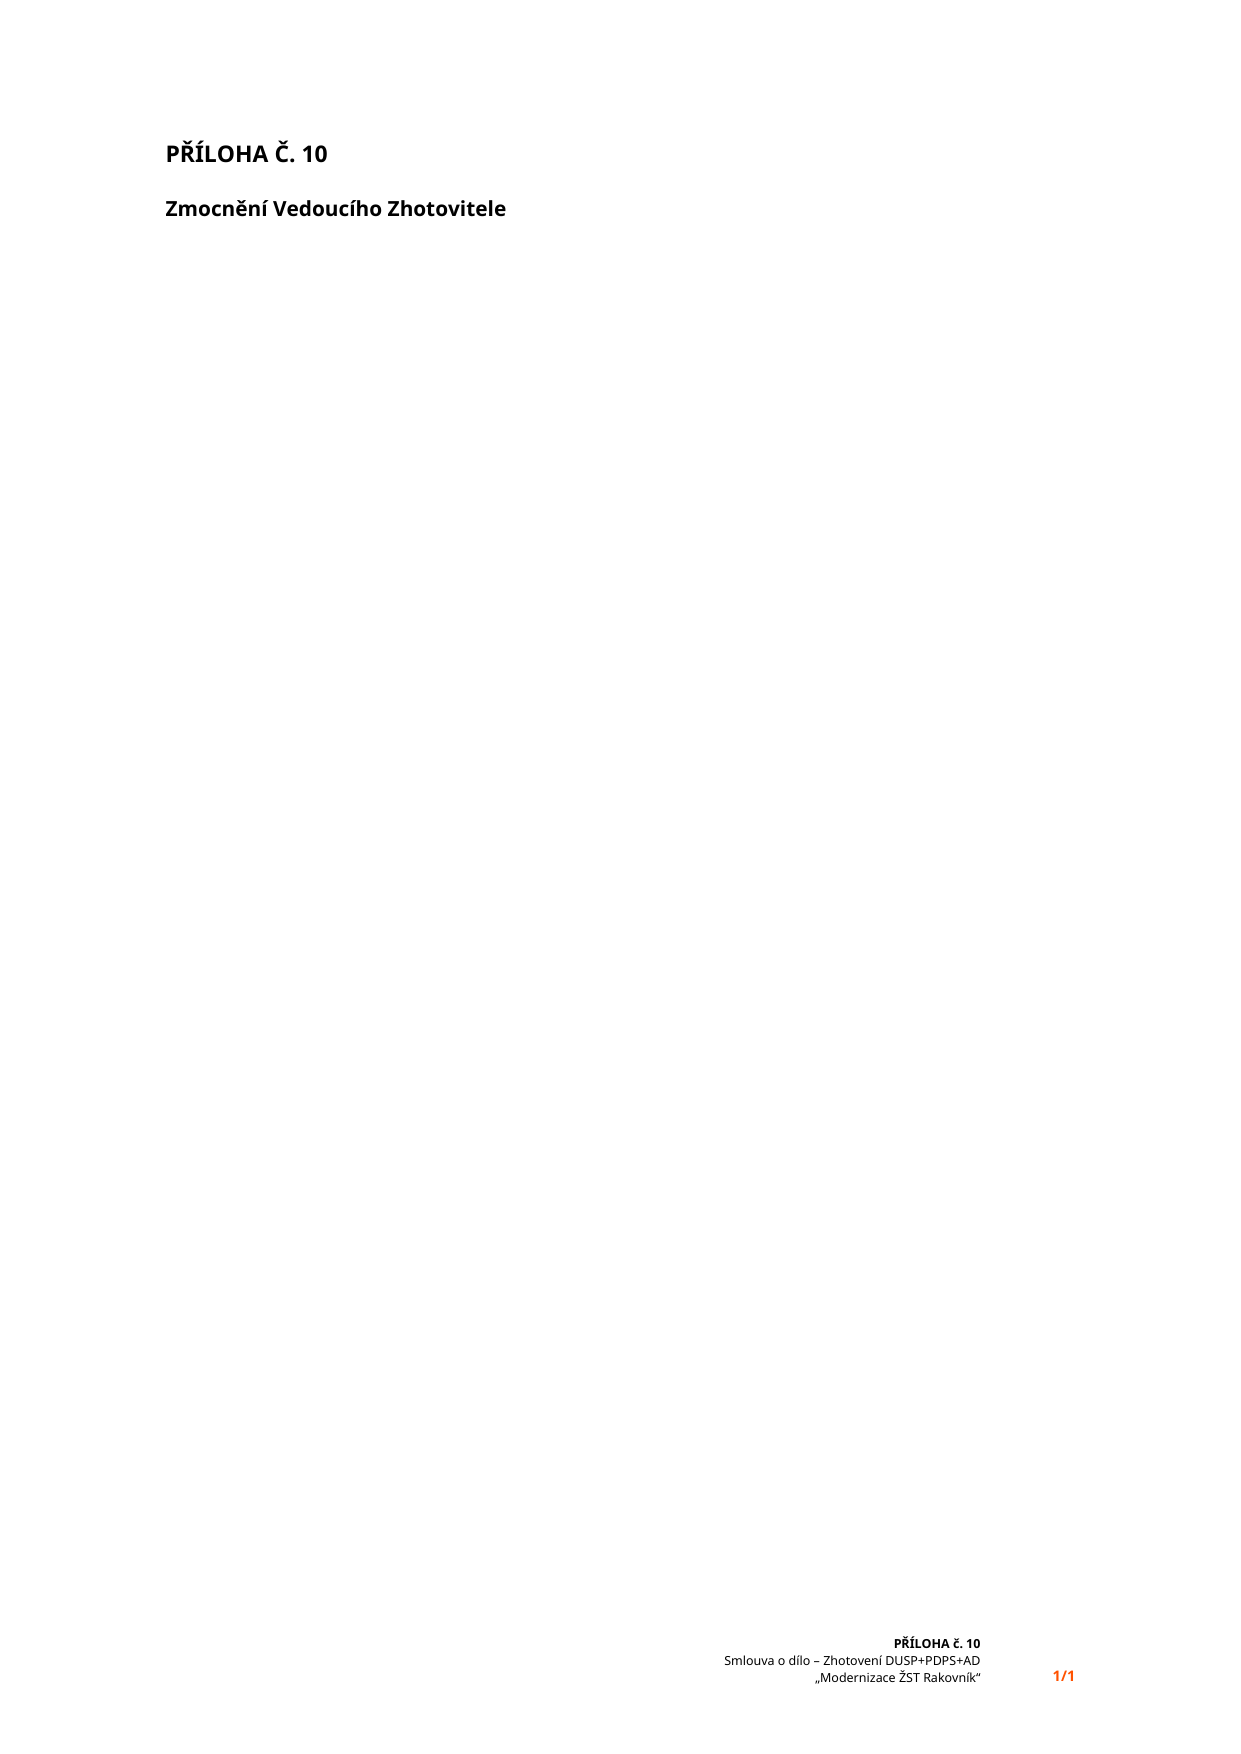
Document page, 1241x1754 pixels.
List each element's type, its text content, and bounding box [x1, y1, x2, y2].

text Zmocnění Vedoucího Zhotovitele [165, 194, 1075, 222]
text Příloha č. 10 [165, 138, 1075, 170]
